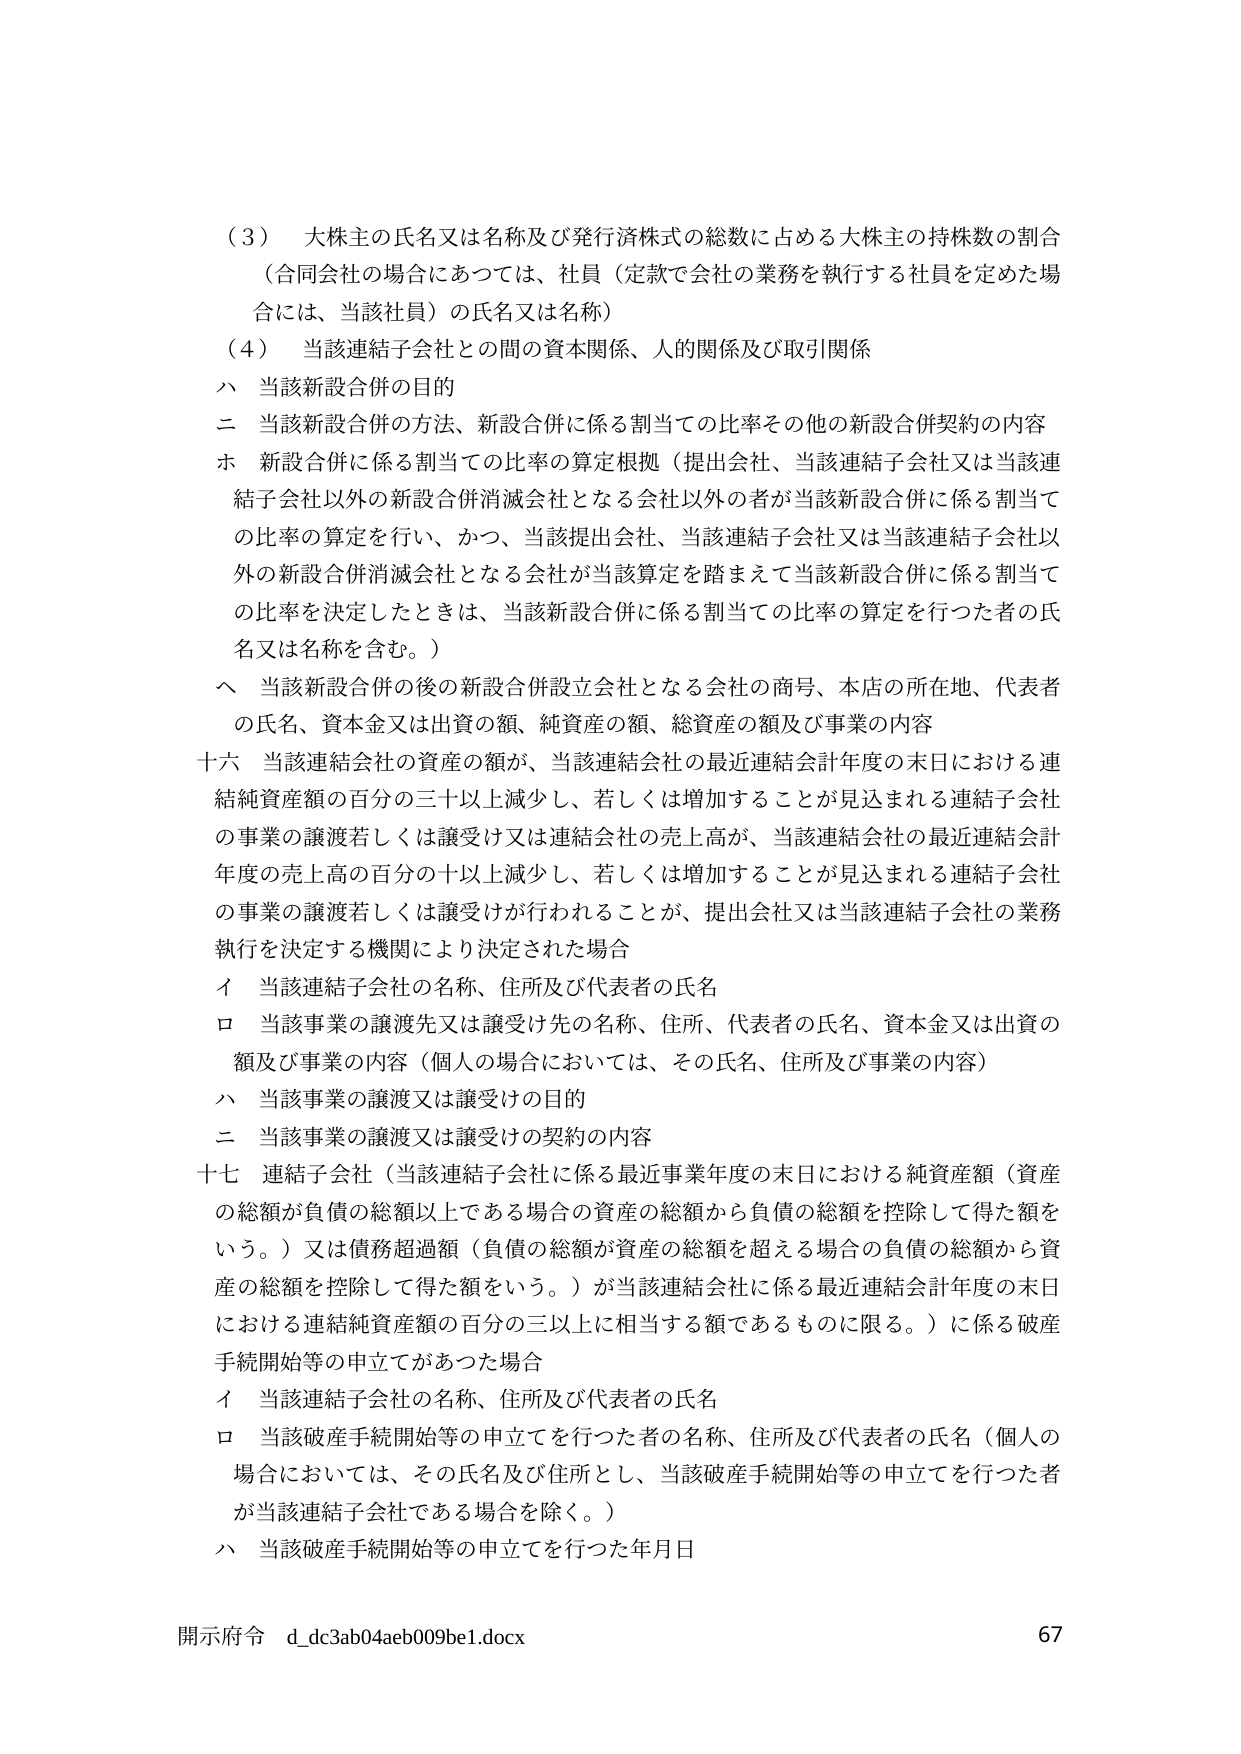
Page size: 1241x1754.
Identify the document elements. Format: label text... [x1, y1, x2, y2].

text ハ 当該事業の譲渡又は譲受けの目的 [214, 1079, 1063, 1117]
text ハ 当該破産手続開始等の申立てを行つた年月日 [214, 1529, 1063, 1567]
text ニ 当該新設合併の方法、新設合併に係る割当ての比率その他の新設合併契約の内容 [215, 404, 1063, 442]
text イ 当該連結子会社の名称、住所及び代表者の氏名 [214, 1379, 1063, 1417]
text ハ 当該新設合併の目的 [215, 367, 1063, 404]
text （３） 大株主の氏名又は名称及び発行済株式の総数に占める大株主の持株数の割合（合同会社の場合にあつては、社員（定款で会社の業務を執行する社員を定めた場合には、当該社員）の氏名又は名称） [215, 217, 1063, 329]
text 十六 当該連結会社の資産の額が、当該連結会社の最近連結会計年度の末日における連結純資産額の百分の三十以上減少し、若しくは増加することが見込まれる連結子会社の事業の譲渡若しくは譲受け又は連結会社の売上高が、当該連結会社の最近連結会計年度の売上高の百分の十以上減少し、若しくは増加することが見込まれる連結子会社の事業の譲渡若しくは譲受けが行われることが、提出会社又は当該連結子会社の業務執行を決定する機関により決定された場合 [196, 742, 1063, 967]
text ロ 当該事業の譲渡先又は譲受け先の名称、住所、代表者の氏名、資本金又は出資の額及び事業の内容（個人の場合においては、その氏名、住所及び事業の内容） [214, 1004, 1063, 1079]
text 十七 連結子会社（当該連結子会社に係る最近事業年度の末日における純資産額（資産の総額が負債の総額以上である場合の資産の総額から負債の総額を控除して得た額をいう。）又は債務超過額（負債の総額が資産の総額を超える場合の負債の総額から資産の総額を控除して得た額をいう。）が当該連結会社に係る最近連結会計年度の末日における連結純資産額の百分の三以上に相当する額であるものに限る。）に係る破産手続開始等の申立てがあつた場合 [196, 1154, 1063, 1379]
text ロ 当該破産手続開始等の申立てを行つた者の名称、住所及び代表者の氏名（個人の場合においては、その氏名及び住所とし、当該破産手続開始等の申立てを行つた者が当該連結子会社である場合を除く。） [214, 1417, 1063, 1529]
text ホ 新設合併に係る割当ての比率の算定根拠（提出会社、当該連結子会社又は当該連結子会社以外の新設合併消滅会社となる会社以外の者が当該新設合併に係る割当ての比率の算定を行い、かつ、当該提出会社、当該連結子会社又は当該連結子会社以外の新設合併消滅会社となる会社が当該算定を踏まえて当該新設合併に係る割当ての比率を決定したときは、当該新設合併に係る割当ての比率の算定を行つた者の氏名又は名称を含む。） [215, 442, 1063, 667]
text ニ 当該事業の譲渡又は譲受けの契約の内容 [214, 1117, 1063, 1154]
text ヘ 当該新設合併の後の新設合併設立会社となる会社の商号、本店の所在地、代表者の氏名、資本金又は出資の額、純資産の額、総資産の額及び事業の内容 [215, 667, 1063, 742]
text （４） 当該連結子会社との間の資本関係、人的関係及び取引関係 [215, 329, 1063, 367]
text イ 当該連結子会社の名称、住所及び代表者の氏名 [214, 967, 1063, 1004]
